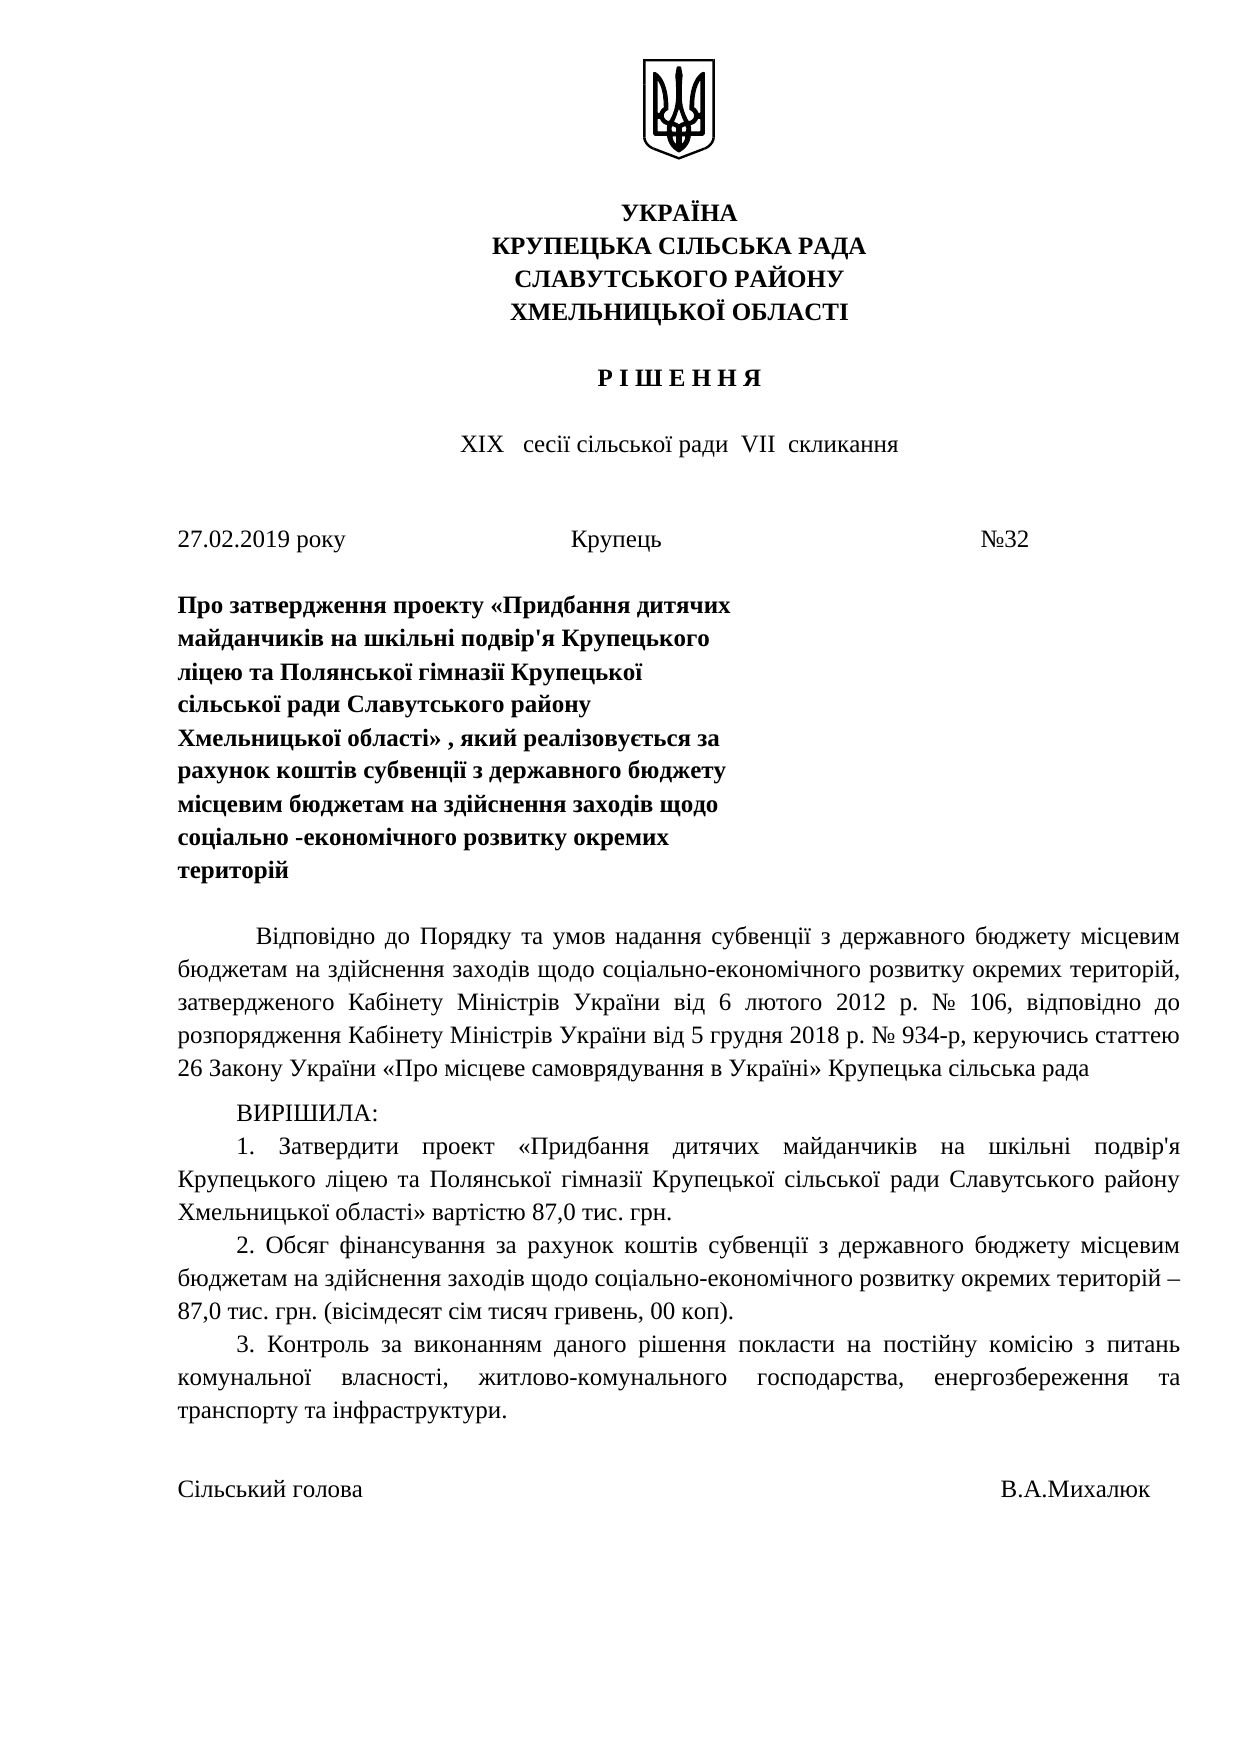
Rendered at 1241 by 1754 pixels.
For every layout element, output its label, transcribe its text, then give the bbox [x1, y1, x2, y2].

text Р І Ш Е Н Н Я [177, 363, 1181, 392]
text ХМЕЛЬНИЦЬКОЇ ОБЛАСТІ [177, 297, 1181, 326]
text Про затвердження проекту «Придбання дитячих майданчиків на шкільні подвір'я Крупецького ліцею та Полянської гімназії Крупецької сільської ради Славутського району Хмельницької області» , який реалізовується за рахунок коштів субвенції з державного бюджету місцевим бюджетам на здійснення заходів щодо соціально -економічного розвитку окремих територій [177, 591, 738, 883]
text 27.02.2019 року Крупець №32 [177, 524, 1181, 553]
text УКРАЇНА [177, 198, 1181, 227]
text Відповідно до Порядку та умов надання субвенції з державного бюджету місцевим бюджетам на здійснення заходів щодо соціально-економічного розвитку окремих територій, затвердженого Кабінету Міністрів України від 6 лютого 2012 р. № 106, відповідно до розпорядження Кабінету Міністрів України від 5 грудня 2018 р. № 934-р, керуючись статтею 26 Закону України «Про місцеве самоврядування в Україні» Крупецька сільська рада [177, 921, 1181, 1082]
text 3. Контроль за виконанням даного рішення покласти на постійну комісію з питань комунальної власності, житлово-комунального господарства, енергозбереження та транспорту та інфраструктури. [177, 1329, 1181, 1424]
text Сільський голова В.А.Михалюк [177, 1474, 1181, 1503]
text 2. Обсяг фінансування за рахунок коштів субвенції з державного бюджету місцевим бюджетам на здійснення заходів щодо соціально-економічного розвитку окремих територій – 87,0 тис. грн. (вісімдесят сім тисяч гривень, 00 коп). [177, 1230, 1181, 1325]
text СЛАВУТСЬКОГО РАЙОНУ [177, 264, 1181, 293]
text ВИРІШИЛА: [177, 1098, 1181, 1127]
text 1. Затвердити проект «Придбання дитячих майданчиків на шкільні подвір'я Крупецького ліцею та Полянської гімназії Крупецької сільської ради Славутського району Хмельницької області» вартістю 87,0 тис. грн. [177, 1131, 1181, 1226]
text КРУПЕЦЬКА СІЛЬСЬКА РАДА [177, 231, 1181, 260]
text XІХ сесії сільської ради VІІ скликання [177, 429, 1181, 458]
